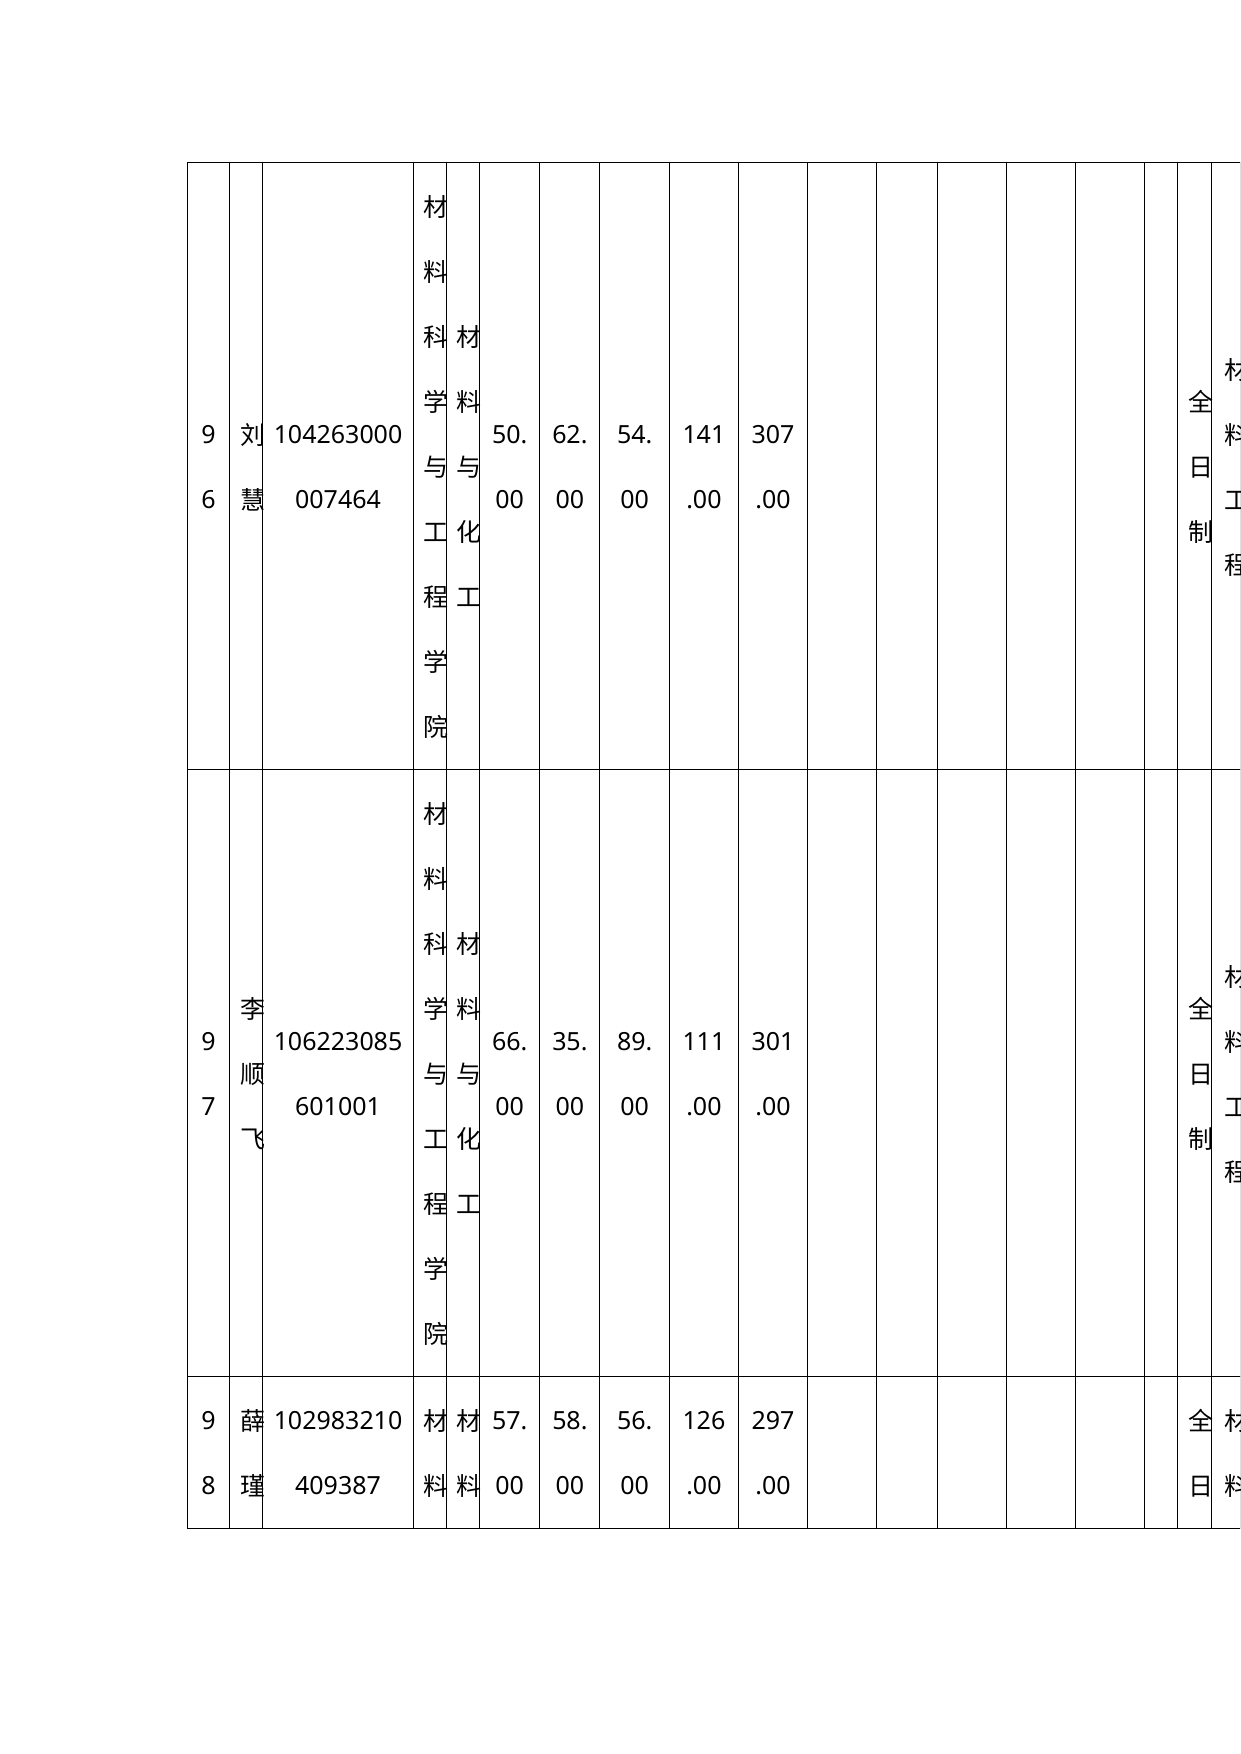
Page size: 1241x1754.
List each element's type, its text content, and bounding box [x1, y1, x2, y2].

table_cell [1007, 163, 1075, 769]
table_cell 57.00 [480, 1377, 539, 1528]
table_cell [877, 163, 937, 769]
table_cell 35.00 [540, 770, 599, 1376]
table_cell 薛瑾琨 [230, 1377, 262, 1528]
table_cell 126.00 [670, 1377, 738, 1528]
table_cell 材料与化工 [447, 770, 479, 1376]
table_cell 材料科学与工程学院 [414, 770, 446, 1376]
table_cell 98 [188, 1377, 229, 1528]
table_cell [938, 770, 1006, 1376]
table_cell [1076, 1377, 1144, 1528]
table_cell 66.00 [480, 770, 539, 1376]
table_cell [938, 1377, 1006, 1528]
table_cell [1007, 770, 1075, 1376]
table_cell [1145, 1377, 1177, 1528]
table_cell [808, 163, 876, 769]
table_cell 刘慧 [230, 163, 262, 769]
table_cell [1145, 163, 1177, 769]
table_cell 102983210409387 [263, 1377, 413, 1528]
table_cell 材料与化工 [447, 163, 479, 769]
table_cell 141.00 [670, 163, 738, 769]
table_cell [1145, 770, 1177, 1376]
table_cell 全日制 [1178, 1377, 1211, 1528]
table_cell 材料科学与工程学院 [414, 1377, 446, 1528]
table_cell [1007, 1377, 1075, 1528]
table_cell [877, 770, 937, 1376]
table_cell 96 [188, 163, 229, 769]
table_cell 301.00 [739, 770, 807, 1376]
table_cell 104263000007464 [263, 163, 413, 769]
table_cell 56.00 [600, 1377, 669, 1528]
table_cell 307.00 [739, 163, 807, 769]
table_cell [877, 1377, 937, 1528]
table_cell [808, 1377, 876, 1528]
table_cell [938, 163, 1006, 769]
table_cell 材料工程 [1212, 1377, 1240, 1528]
table_cell 李顺飞 [230, 770, 262, 1376]
table_cell [1076, 770, 1144, 1376]
table_cell 材料与化工 [447, 1377, 479, 1528]
table_cell 50.00 [480, 163, 539, 769]
table_cell [808, 770, 876, 1376]
table_cell 106223085601001 [263, 770, 413, 1376]
table_cell 89.00 [600, 770, 669, 1376]
table_cell 54.00 [600, 163, 669, 769]
table_cell [1076, 163, 1144, 769]
table_cell 297.00 [739, 1377, 807, 1528]
table_cell 62.00 [540, 163, 599, 769]
table_cell 97 [188, 770, 229, 1376]
table_cell 58.00 [540, 1377, 599, 1528]
table_cell 全日制 [1178, 770, 1211, 1376]
table_cell 材料科学与工程学院 [414, 163, 446, 769]
table_cell 111.00 [670, 770, 738, 1376]
table_cell 全日制 [1178, 163, 1211, 769]
table_cell 材料工程 [1212, 163, 1240, 769]
table_cell 材料工程 [1212, 770, 1240, 1376]
